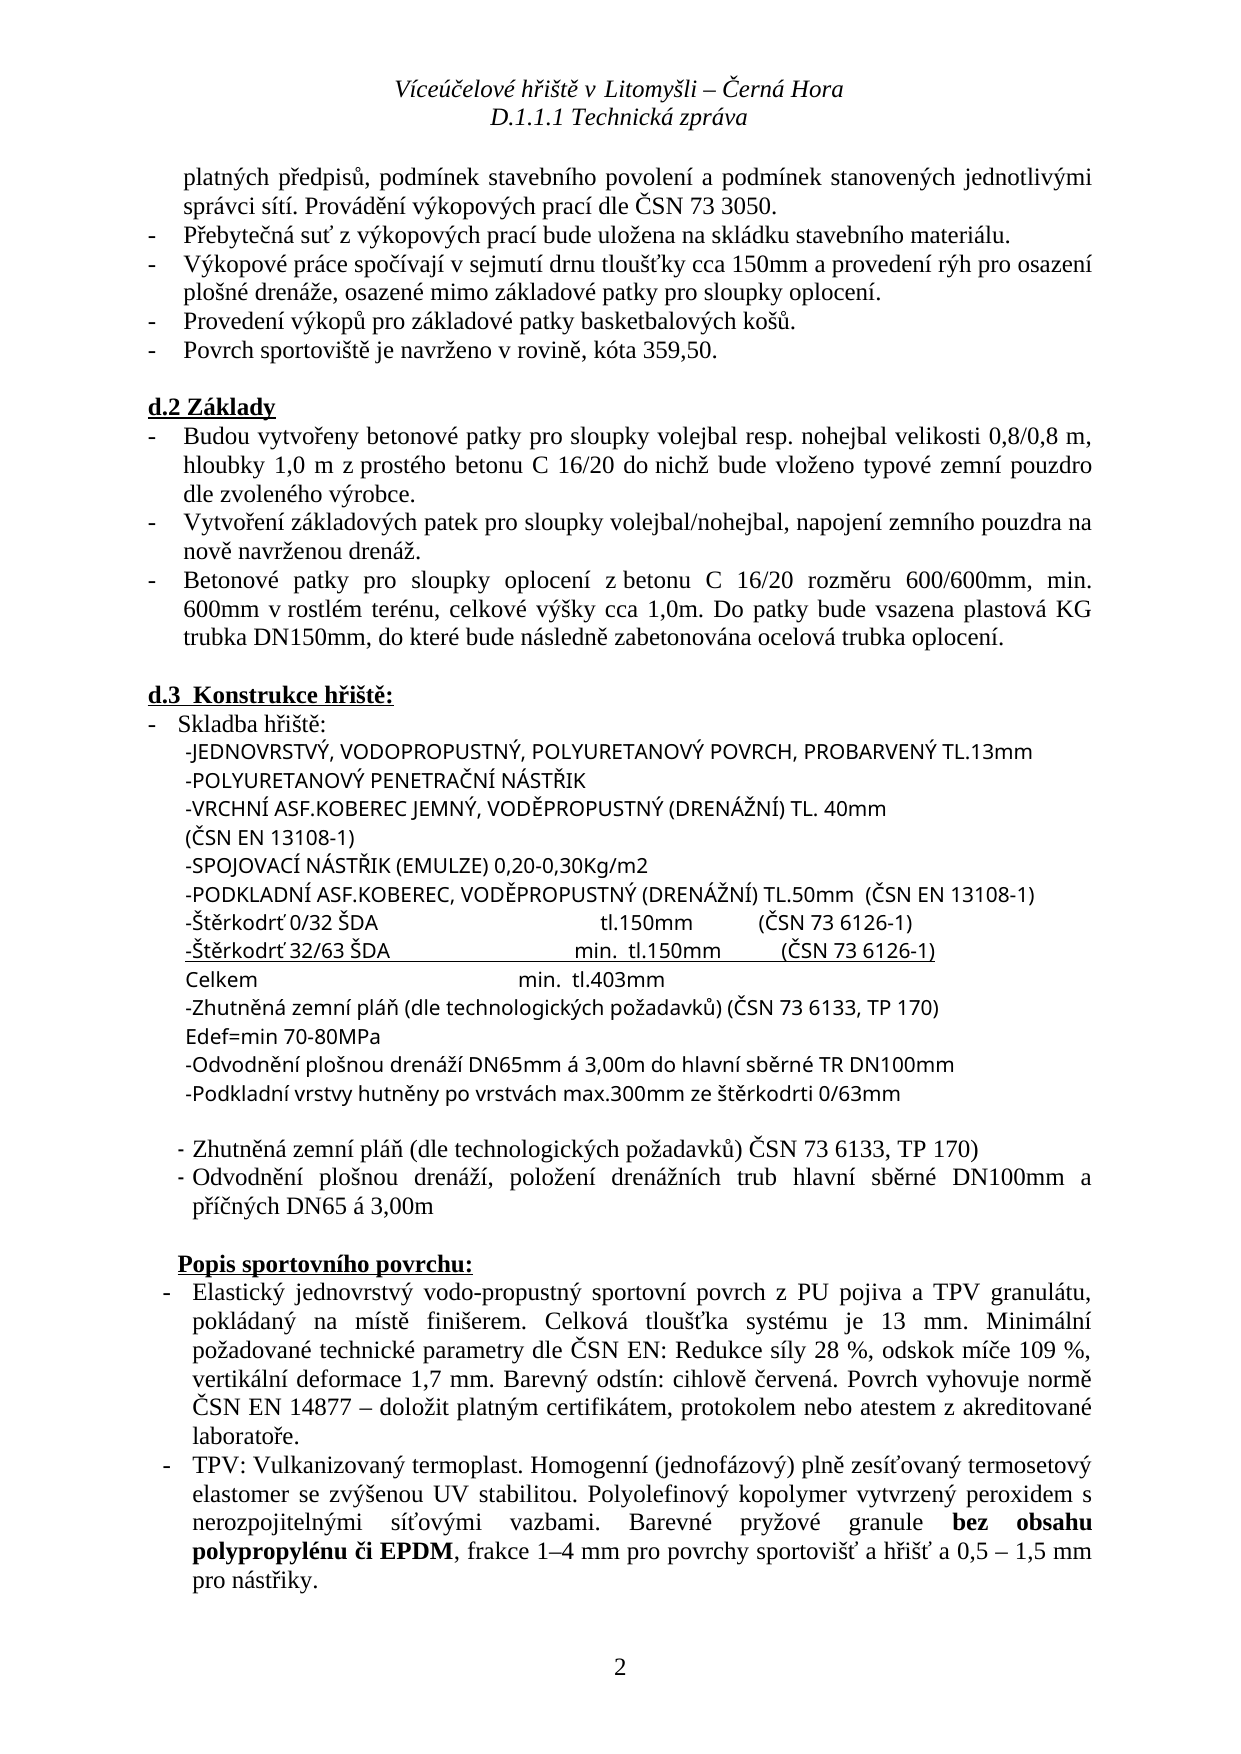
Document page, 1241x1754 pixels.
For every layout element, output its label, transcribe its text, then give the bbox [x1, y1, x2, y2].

text -VRCHNÍ ASF.KOBEREC JEMNÝ, VODĚPROPUSTNÝ (DRENÁŽNÍ) TL. 40mm [185, 794, 1093, 823]
list TPV: Vulkanizovaný termoplast. Homogenní (jednofázový) plně zesíťovaný termosetový elastomer se zvýšenou UV stabilitou. Polyolefinový kopolymer vytvrzený peroxidem s nerozpojitelnými síťovými vazbami. Barevné pryžové granule bez obsahu polypropylénu či EPDM, frakce 1–4 mm pro povrchy sportovišť a hřišť a 0,5 – 1,5 mm pro nástřiky. [162, 1450, 1093, 1594]
text Celkem min. tl.403mm [185, 965, 1093, 993]
list Přebytečná suť z výkopových prací bude uložena na skládku stavebního materiálu. [148, 220, 1093, 249]
list Zhutněná zemní pláň (dle technologických požadavků) ČSN 73 6133, TP 170) [177, 1133, 1093, 1162]
text Edef=min 70-80MPa [185, 1022, 1093, 1050]
list Odvodnění plošnou drenáží, položení drenážních trub hlavní sběrné DN100mm a příčných DN65 á 3,00m [177, 1162, 1093, 1220]
text -POLYURETANOVÝ PENETRAČNÍ NÁSTŘIK [185, 766, 1093, 794]
text -Podkladní vrstvy hutněny po vrstvách max.300mm ze štěrkodrti 0/63mm [185, 1079, 1093, 1107]
text -PODKLADNÍ ASF.KOBEREC, VODĚPROPUSTNÝ (DRENÁŽNÍ) TL.50mm (ČSN EN 13108-1) [185, 880, 1093, 908]
text (ČSN EN 13108-1) [185, 823, 1093, 851]
list Betonové patky pro sloupky oplocení z betonu C 16/20 rozměru 600/600mm, min. 600mm v rostlém terénu, celkové výšky cca 1,0m. Do patky bude vsazena plastová KG trubka DN150mm, do které bude následně zabetonována ocelová trubka oplocení. [148, 565, 1093, 651]
list Provedení výkopů pro základové patky basketbalových košů. [148, 306, 1093, 335]
subtitle d.3 Konstrukce hřiště: [148, 680, 1093, 709]
text -JEDNOVRSTVÝ, VODOPROPUSTNÝ, POLYURETANOVÝ POVRCH, PROBARVENÝ TL.13mm [185, 737, 1093, 766]
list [148, 162, 1093, 220]
text -Zhutněná zemní pláň (dle technologických požadavků) (ČSN 73 6133, TP 170) [185, 993, 1093, 1022]
text -Odvodnění plošnou drenáží DN65mm á 3,00m do hlavní sběrné TR DN100mm [185, 1050, 1093, 1079]
list Budou vytvořeny betonové patky pro sloupky volejbal resp. nohejbal velikosti 0,8/0,8 m, hloubky 1,0 m z prostého betonu C 16/20 do nichž bude vloženo typové zemní pouzdro dle zvoleného výrobce. [148, 421, 1093, 507]
text -SPOJOVACÍ NÁSTŘIK (EMULZE) 0,20-0,30Kg/m2 [185, 851, 1093, 880]
list Povrch sportoviště je navrženo v rovině, kóta 359,50. [148, 335, 1093, 364]
list Vytvoření základových patek pro sloupky volejbal/nohejbal, napojení zemního pouzdra na nově navrženou drenáž. [148, 507, 1093, 565]
text -Štěrkodrť 0/32 ŠDA tl.150mm (ČSN 73 6126-1) [185, 908, 1093, 937]
text -Štěrkodrť 32/63 ŠDA min. tl.150mm (ČSN 73 6126-1) [185, 937, 1093, 965]
text d.2 Základy [148, 392, 1093, 421]
list Výkopové práce spočívají v sejmutí drnu tloušťky cca 150mm a provedení rýh pro osazení plošné drenáže, osazené mimo základové patky pro sloupky oplocení. [148, 249, 1093, 306]
list Elastický jednovrstvý vodo-propustný sportovní povrch z PU pojiva a TPV granulátu, pokládaný na místě finišerem. Celková tloušťka systému je 13 mm. Minimální požadované technické parametry dle ČSN EN: Redukce síly 28 %, odskok míče 109 %, vertikální deformace 1,7 mm. Barevný odstín: cihlově červená. Povrch vyhovuje normě ČSN EN 14877 – doložit platným certifikátem, protokolem nebo atestem z akreditované laboratoře. [162, 1277, 1093, 1450]
list Skladba hřiště: [148, 709, 1093, 737]
text Popis sportovního povrchu: [148, 1249, 1093, 1277]
